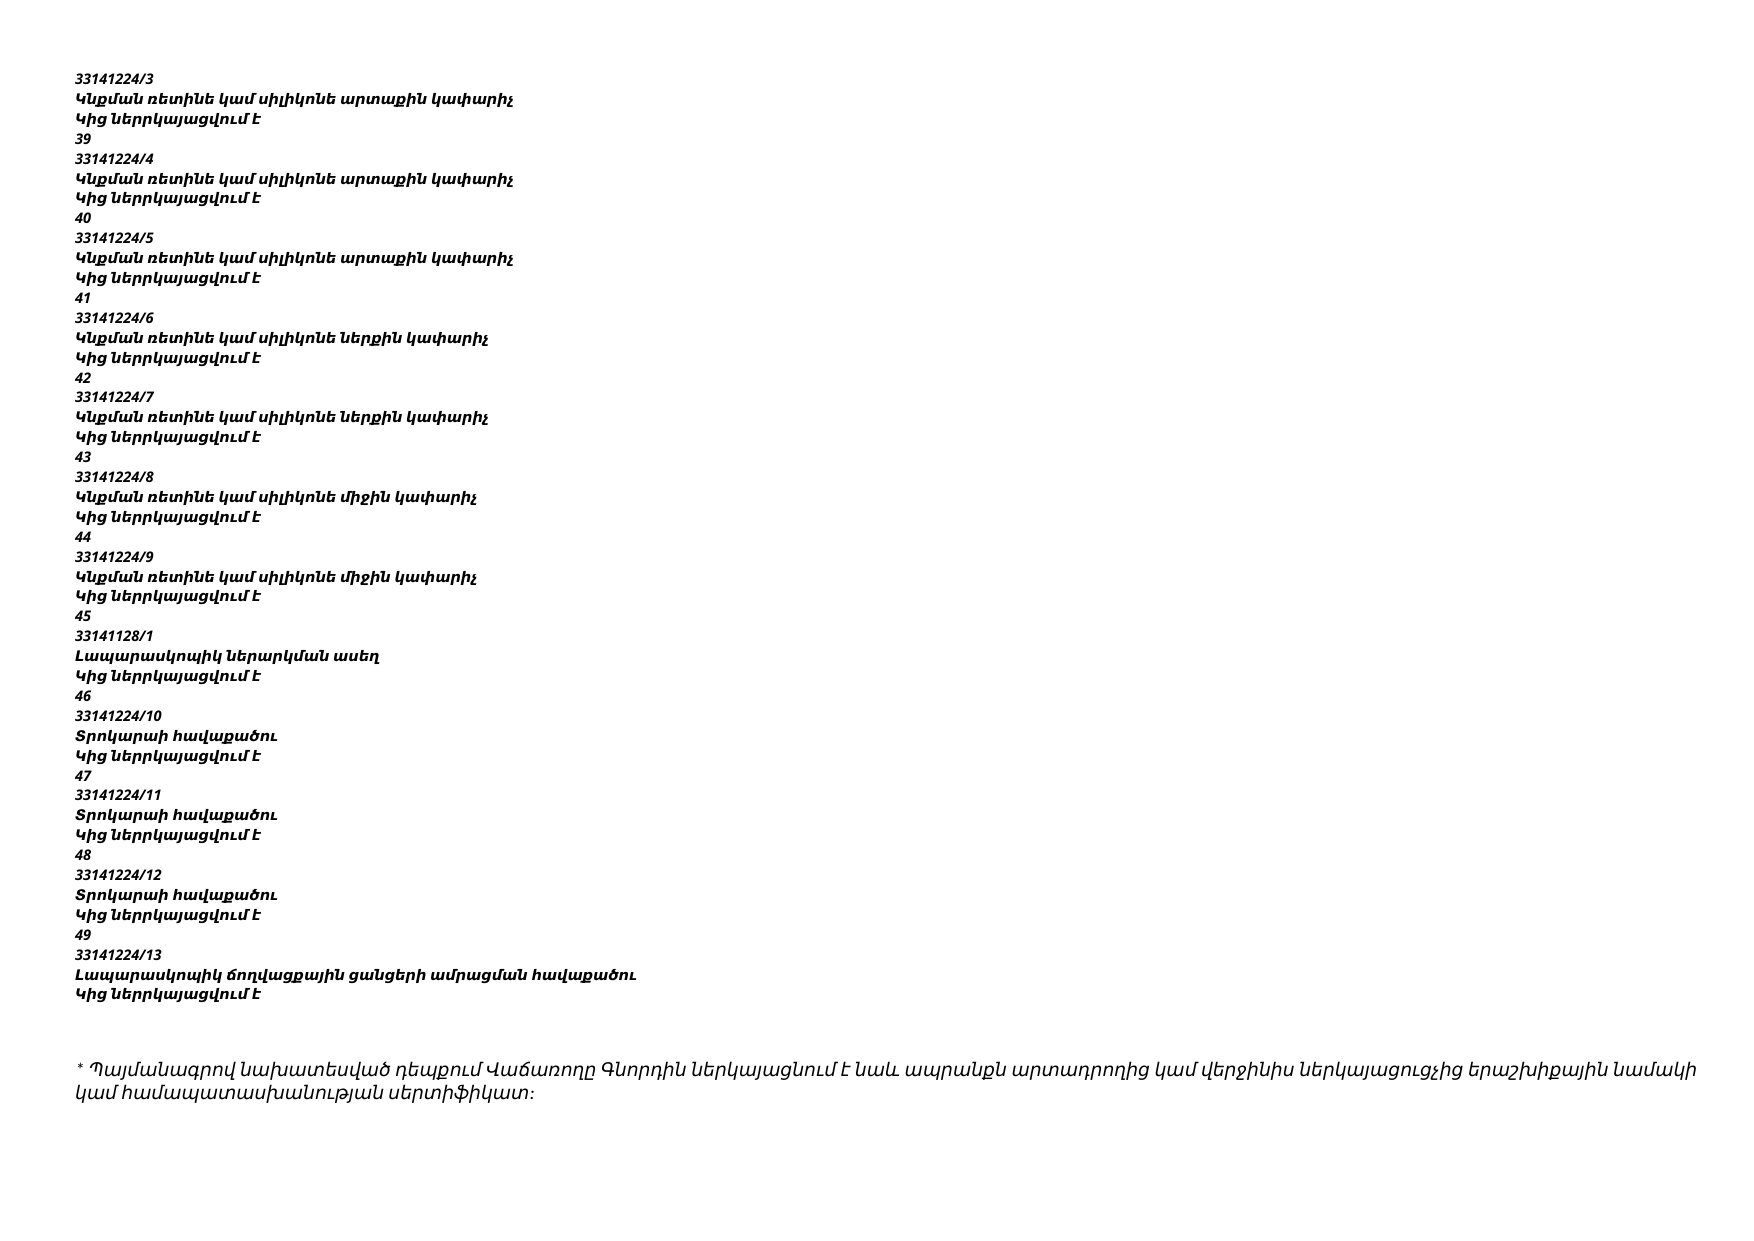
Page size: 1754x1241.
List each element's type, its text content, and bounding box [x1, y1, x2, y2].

text * Պայմանագրով նախատեսված դեպքում Վաճառողը Գնորդին ներկայացնում է նաև ապրանքն արտադրողից կամ վերջինիս ներկայացուցչից երաշխիքային նամակի կամ համապատասխանության սերտիֆիկատ: [75, 1058, 1698, 1104]
